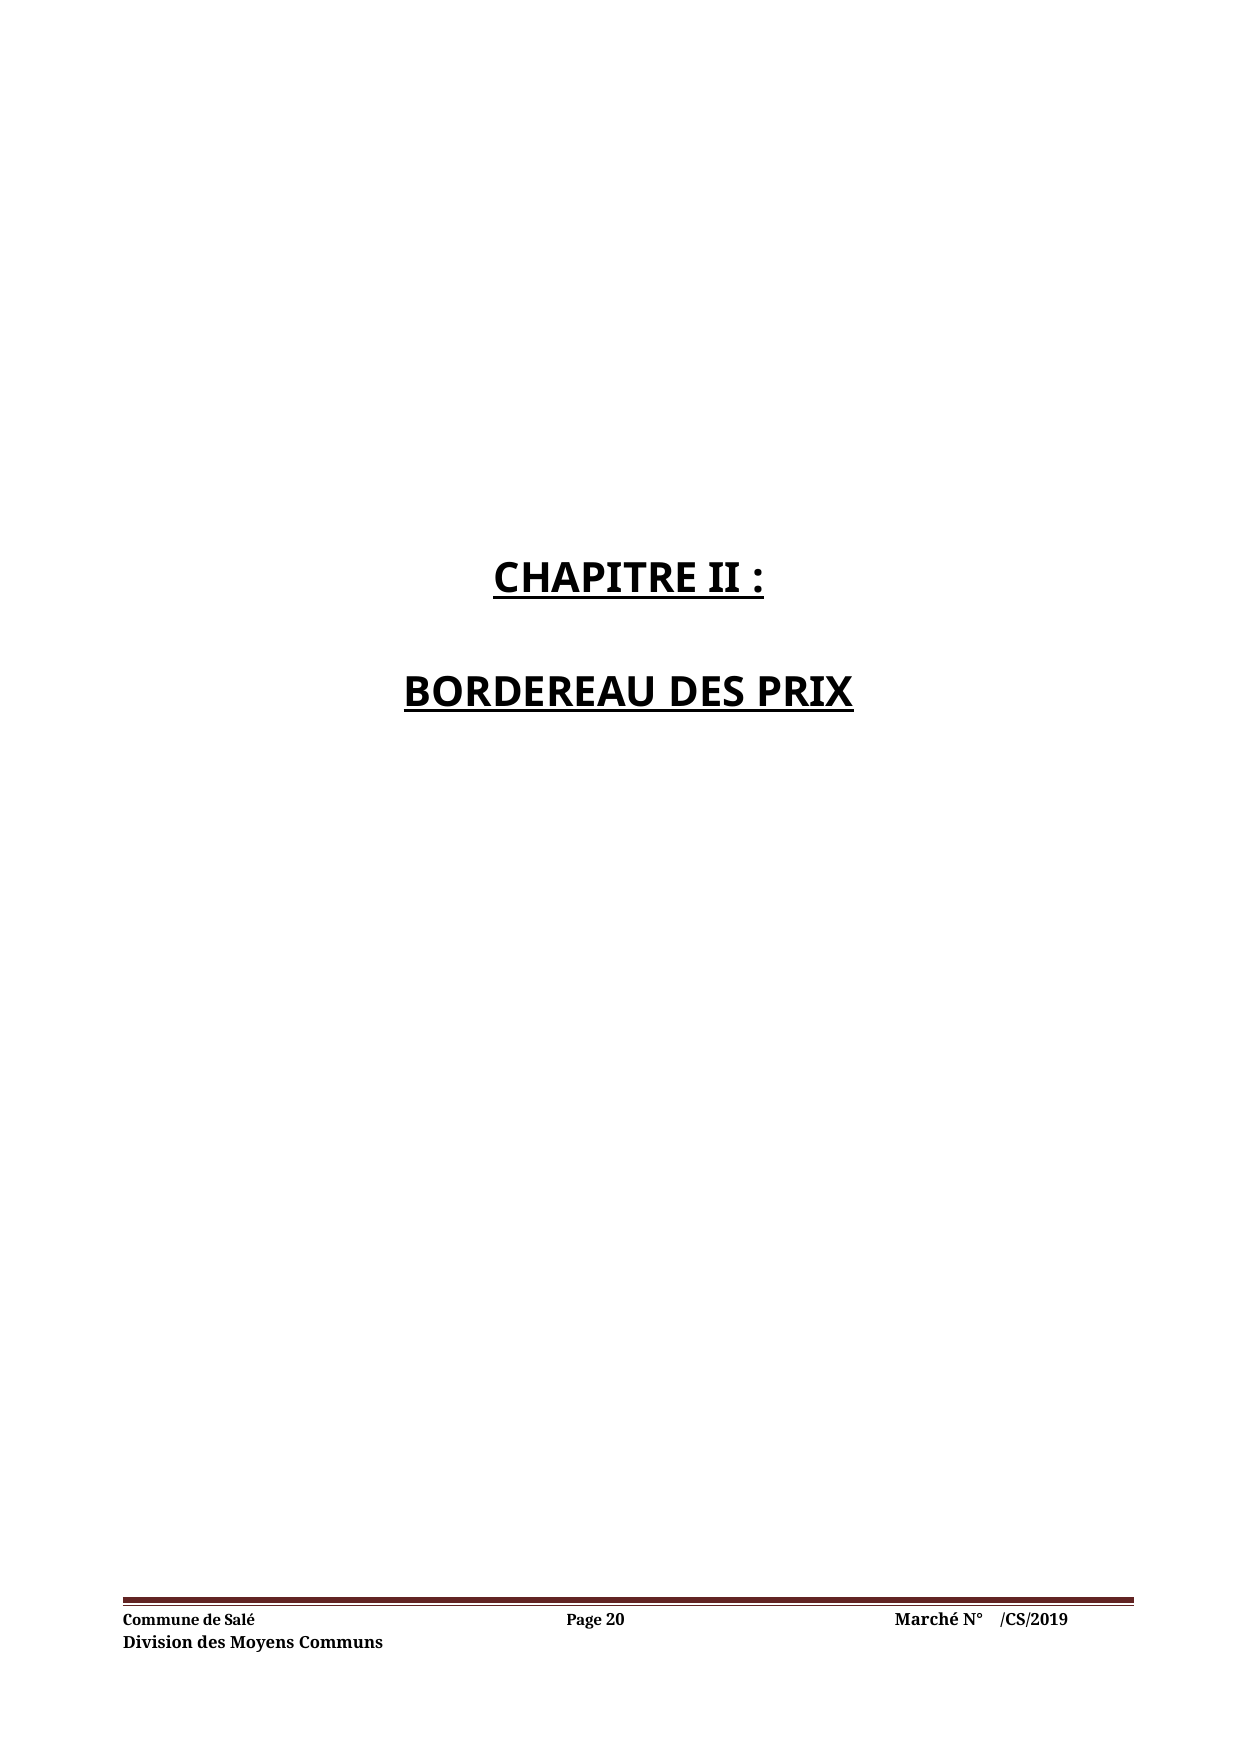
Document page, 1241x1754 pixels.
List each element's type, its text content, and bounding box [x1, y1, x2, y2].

text CHAPITRE II : [123, 548, 1134, 605]
text BORDEREAU DES PRIX [123, 661, 1134, 718]
